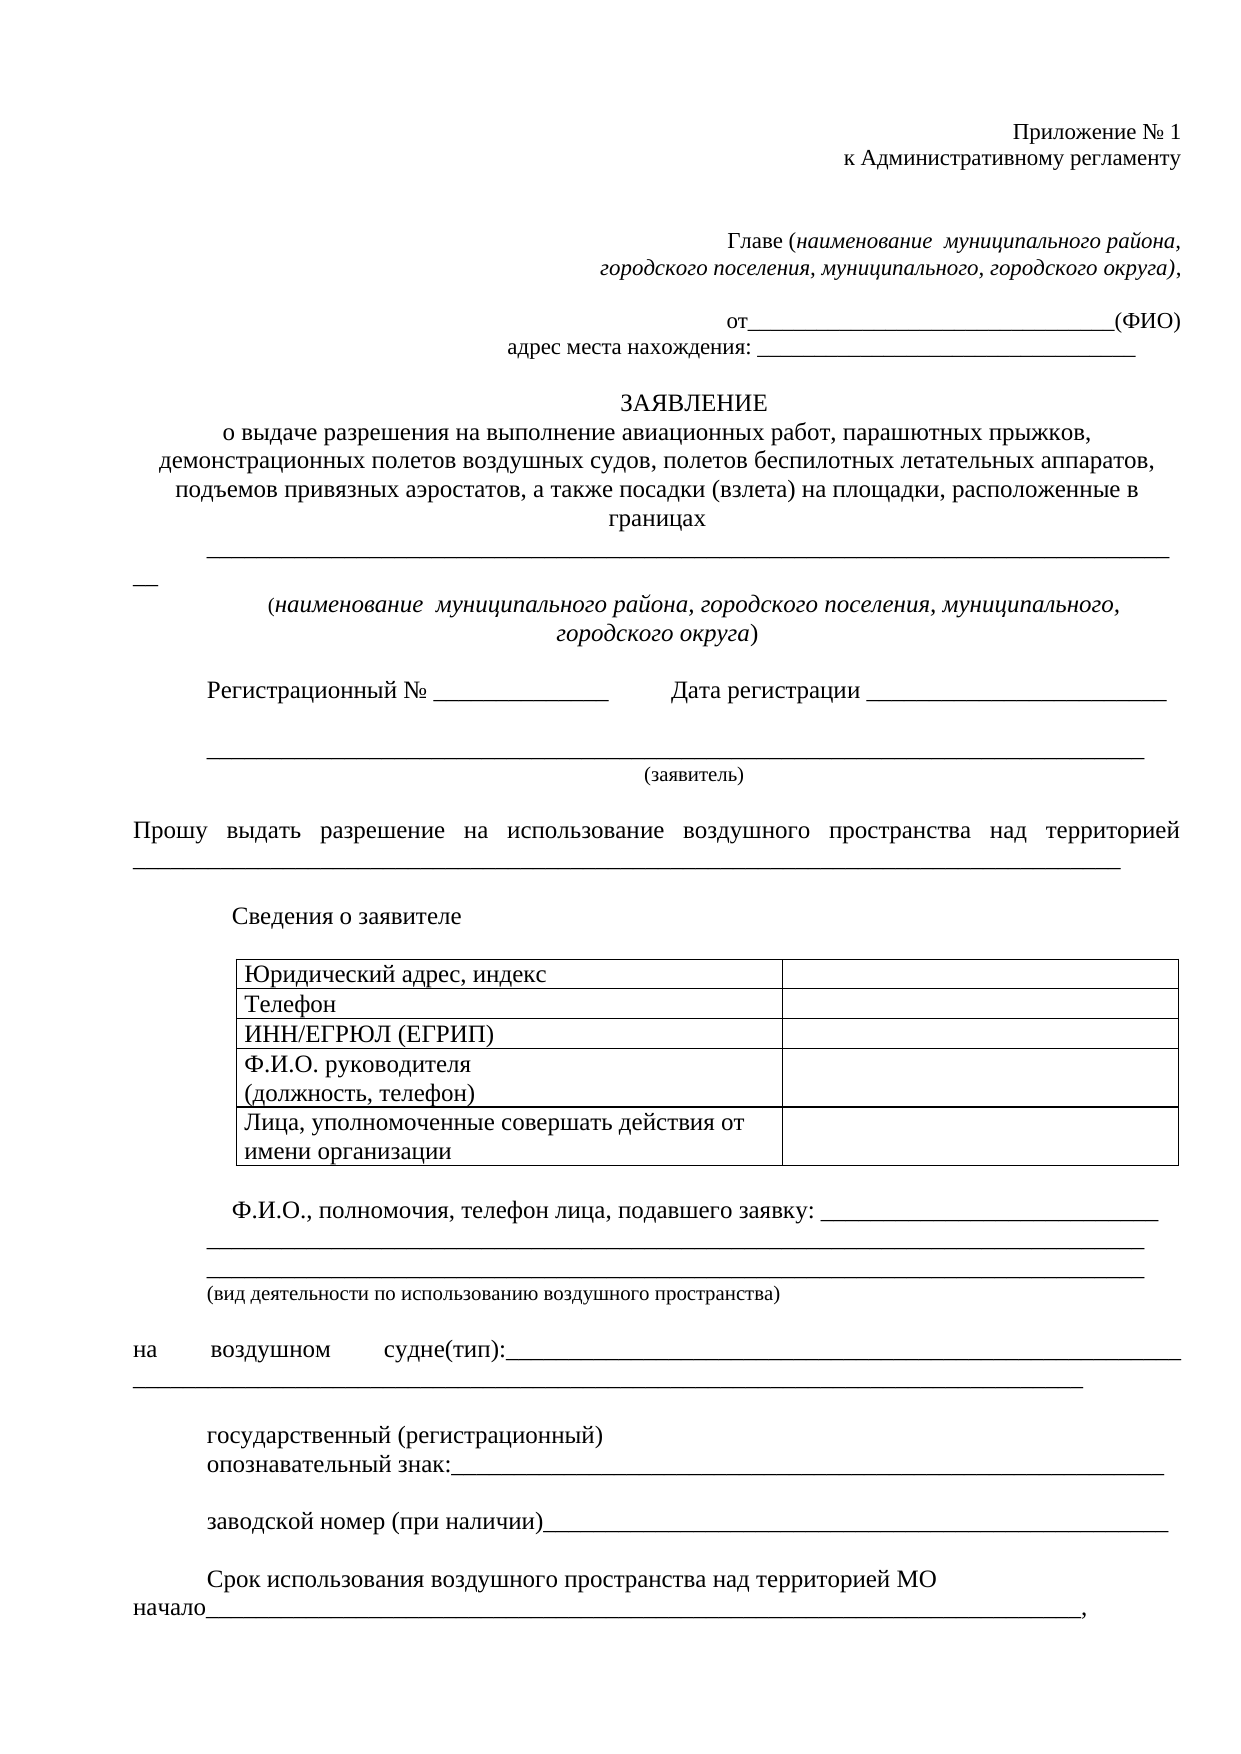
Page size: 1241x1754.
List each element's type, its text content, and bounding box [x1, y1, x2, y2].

text (вид деятельности по использованию воздушного пространства) [133, 1281, 1181, 1305]
text к Административному регламенту [133, 144, 1181, 171]
text _______________________________________________________________________________ [133, 532, 1181, 589]
text Сведения о заявителе [133, 901, 1181, 930]
text Ф.И.О., полномочия, телефон лица, подавшего заявку: ___________________________ [133, 1195, 1181, 1223]
table_cell [783, 989, 1178, 1018]
text Срок использования воздушного пространства над территорией МО [133, 1564, 1181, 1592]
table_header [783, 960, 1178, 988]
text ___________________________________________________________________________ [133, 1252, 1181, 1281]
table_cell [783, 1049, 1178, 1106]
table_cell Ф.И.О. руководителя (должность, телефон) [237, 1049, 782, 1106]
table_cell Телефон [237, 989, 782, 1018]
text Приложение № 1 [133, 118, 1181, 144]
text о выдаче разрешения на выполнение авиационных работ, парашютных прыжков, демонстрационных полетов воздушных судов, полетов беспилотных летательных аппаратов, подъемов привязных аэростатов, а также посадки (взлета) на площадки, расположенные в границах [133, 417, 1181, 532]
text Главе (наименование муниципального района, [133, 228, 1181, 254]
table_cell [783, 1019, 1178, 1048]
table_header Юридический адрес, индекс [237, 960, 782, 988]
text от________________________________(ФИО) [133, 307, 1181, 333]
text (заявитель) [133, 762, 1181, 786]
text адрес места нахождения: _________________________________ [133, 333, 1181, 359]
table_cell ИНН/ЕГРЮЛ (ЕГРИП) [237, 1019, 782, 1048]
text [133, 1592, 1181, 1621]
text ЗАЯВЛЕНИЕ [133, 388, 1181, 417]
table_cell Лица, уполномоченные совершать действия от имени организации [237, 1108, 782, 1165]
table_cell [783, 1108, 1178, 1165]
text на воздушном судне(тип):______________________________________________________ ____________________________________________________________________________ [133, 1334, 1181, 1391]
text ___________________________________________________________________________ [133, 1223, 1181, 1252]
text Регистрационный № ______________ Дата регистрации ________________________ [133, 676, 1181, 704]
text (наименование муниципального района, городского поселения, муниципального, городского округа) [133, 589, 1181, 647]
text Прошу выдать разрешение на использование воздушного пространства над территорией _______________________________________________________________________________ [133, 815, 1181, 872]
text опознавательный знак:_________________________________________________________ [133, 1449, 1181, 1477]
text городского поселения, муниципального, городского округа), [133, 254, 1181, 280]
text ___________________________________________________________________________ [133, 733, 1181, 762]
text государственный (регистрационный) [133, 1420, 1181, 1449]
text заводской номер (при наличии)__________________________________________________ [133, 1506, 1181, 1535]
